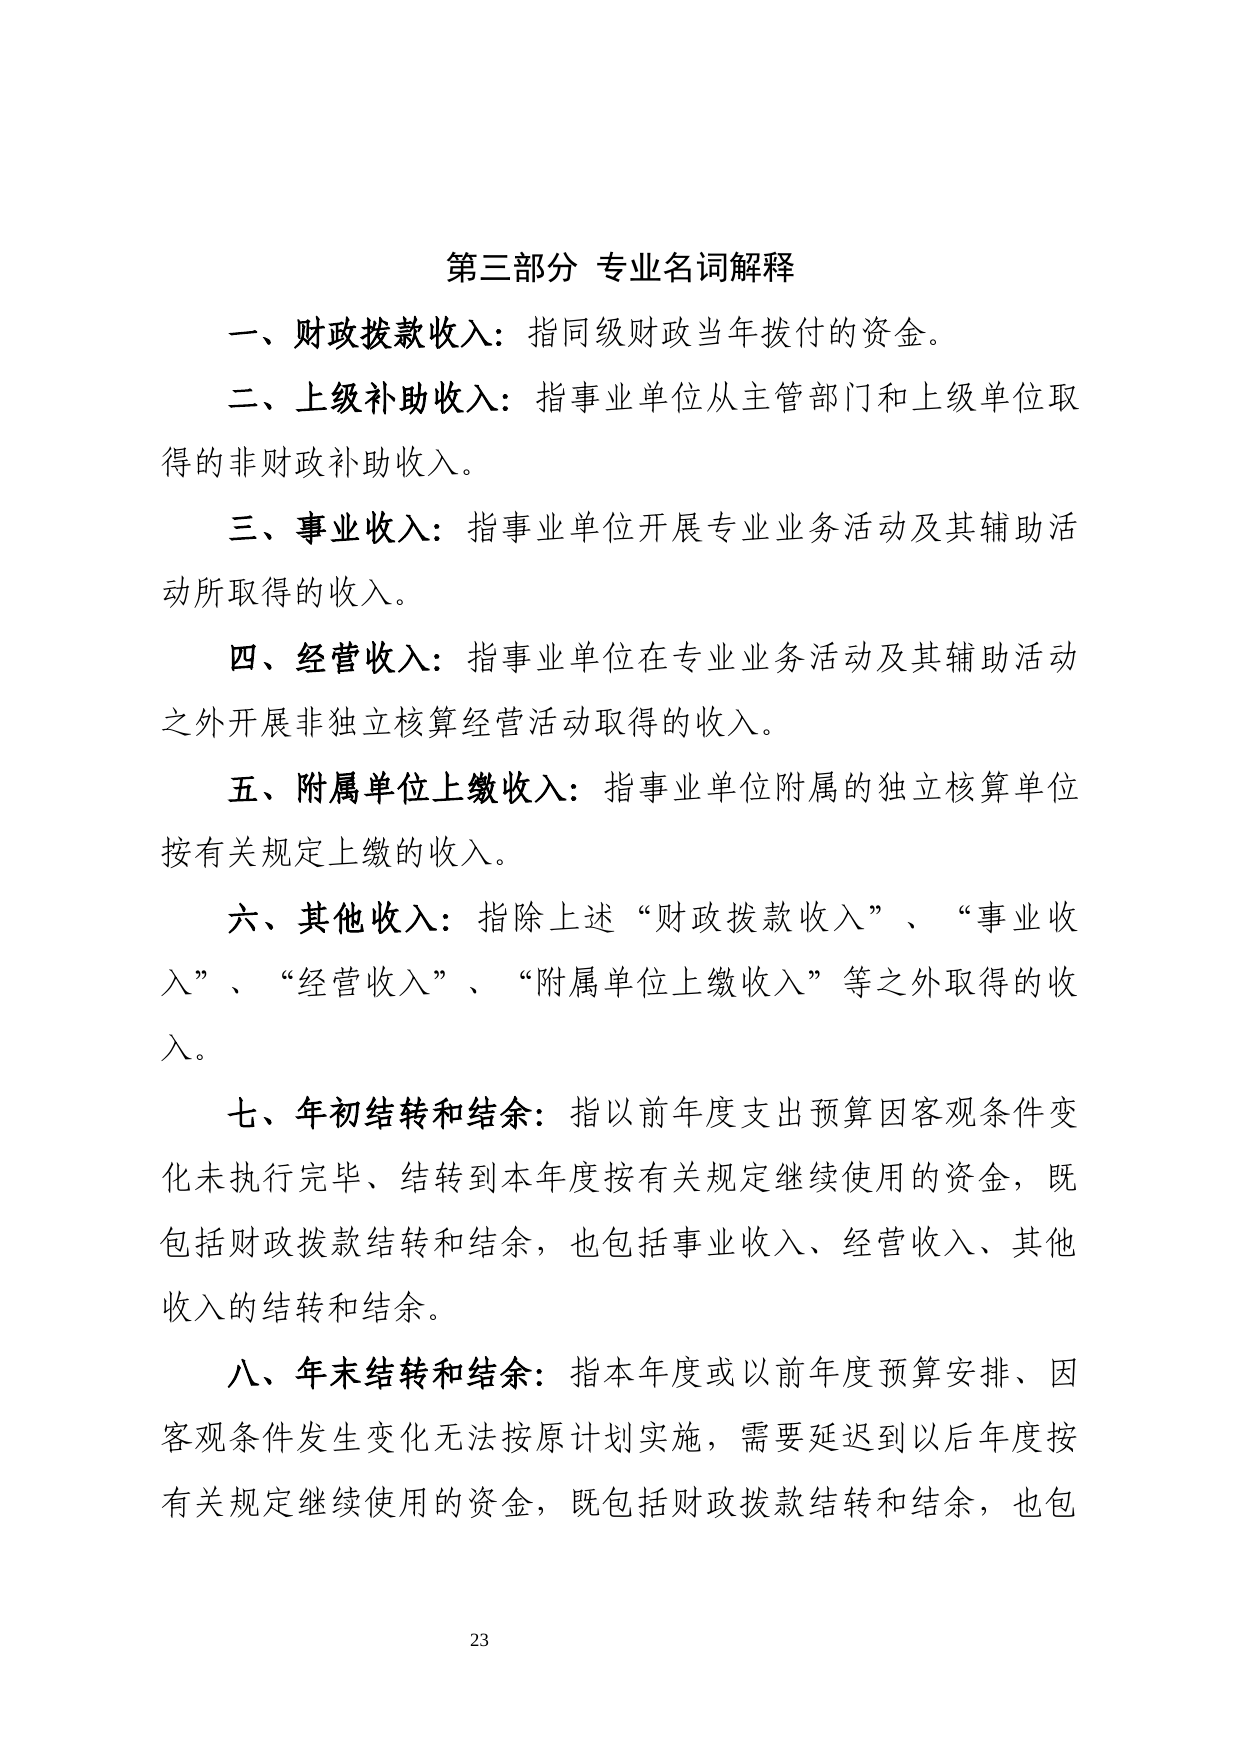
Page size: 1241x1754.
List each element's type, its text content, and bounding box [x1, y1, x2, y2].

text 四、经营收入：指事业单位在专业业务活动及其辅助活动之外开展非独立核算经营活动取得的收入。 [159, 623, 1081, 753]
text 第三部分 专业名词解释 [159, 233, 1081, 298]
text 六、其他收入：指除上述“财政拨款收入”、“事业收入”、“经营收入”、“附属单位上缴收入”等之外取得的收入。 [159, 883, 1081, 1078]
text 七、年初结转和结余：指以前年度支出预算因客观条件变化未执行完毕、结转到本年度按有关规定继续使用的资金，既包括财政拨款结转和结余，也包括事业收入、经营收入、其他收入的结转和结余。 [159, 1078, 1081, 1338]
text 一、财政拨款收入：指同级财政当年拨付的资金。 [159, 298, 1081, 363]
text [159, 1338, 1081, 1533]
text 五、附属单位上缴收入：指事业单位附属的独立核算单位按有关规定上缴的收入。 [159, 753, 1081, 883]
text 三、事业收入：指事业单位开展专业业务活动及其辅助活动所取得的收入。 [159, 493, 1081, 623]
text 二、上级补助收入：指事业单位从主管部门和上级单位取得的非财政补助收入。 [159, 363, 1081, 493]
